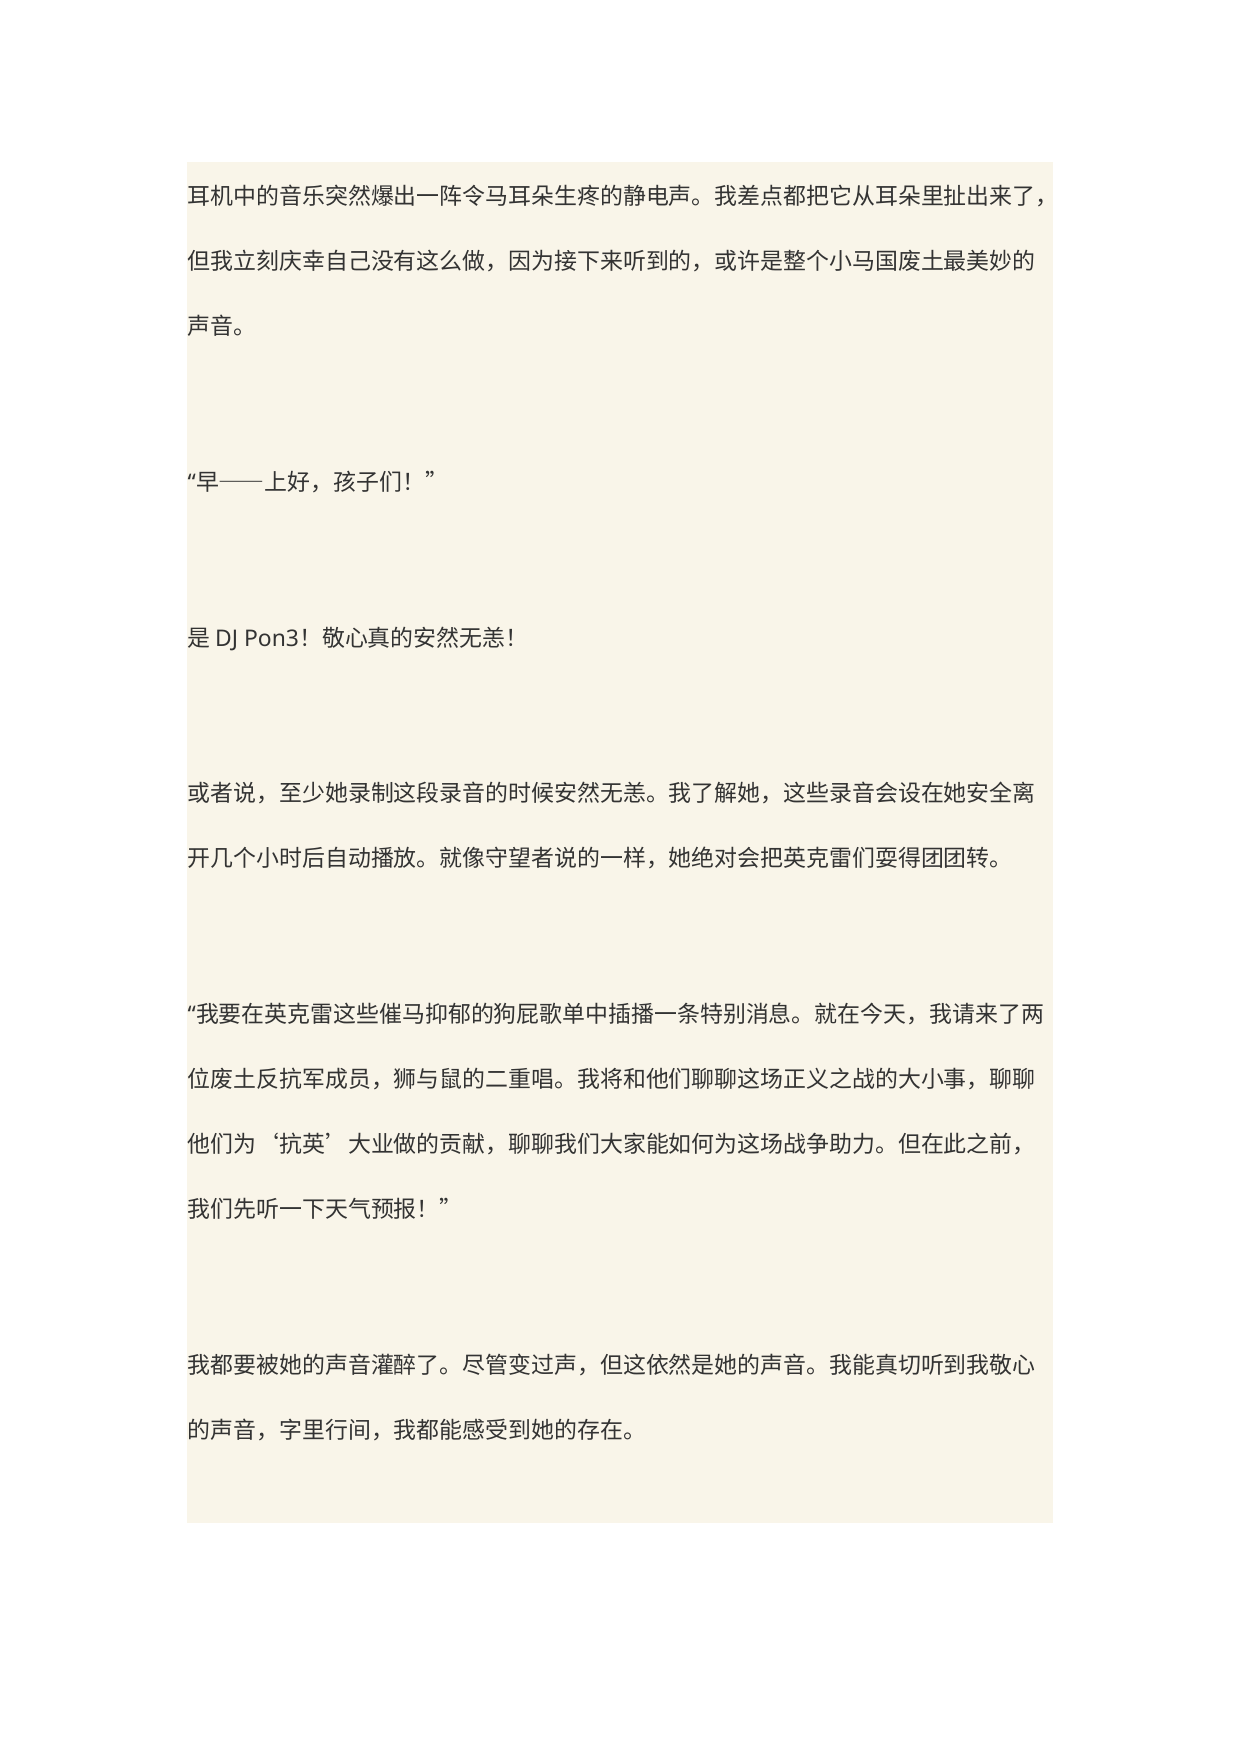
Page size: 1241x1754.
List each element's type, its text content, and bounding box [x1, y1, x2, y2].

text 我都要被她的声音灌醉了。尽管变过声，但这依然是她的声音。我能真切听到我敬心的声音，字里行间，我都能感受到她的存在。 [187, 1331, 1053, 1461]
text 耳机中的音乐突然爆出一阵令马耳朵生疼的静电声。我差点都把它从耳朵里扯出来了，但我立刻庆幸自己没有这么做，因为接下来听到的，或许是整个小马国废土最美妙的声音。 [187, 162, 1053, 357]
text “我要在英克雷这些催马抑郁的狗屁歌单中插播一条特别消息。就在今天，我请来了两位废土反抗军成员，狮与鼠的二重唱。我将和他们聊聊这场正义之战的大小事，聊聊他们为‘抗英’大业做的贡献，聊聊我们大家能如何为这场战争助力。但在此之前，我们先听一下天气预报！” [187, 980, 1053, 1240]
text 是DJ Pon3！敬心真的安然无恙！ [187, 604, 1053, 669]
text 或者说，至少她录制这段录音的时候安然无恙。我了解她，这些录音会设在她安全离开几个小时后自动播放。就像守望者说的一样，她绝对会把英克雷们耍得团团转。 [187, 759, 1053, 889]
text “早——上好，孩子们！” [187, 448, 1053, 513]
